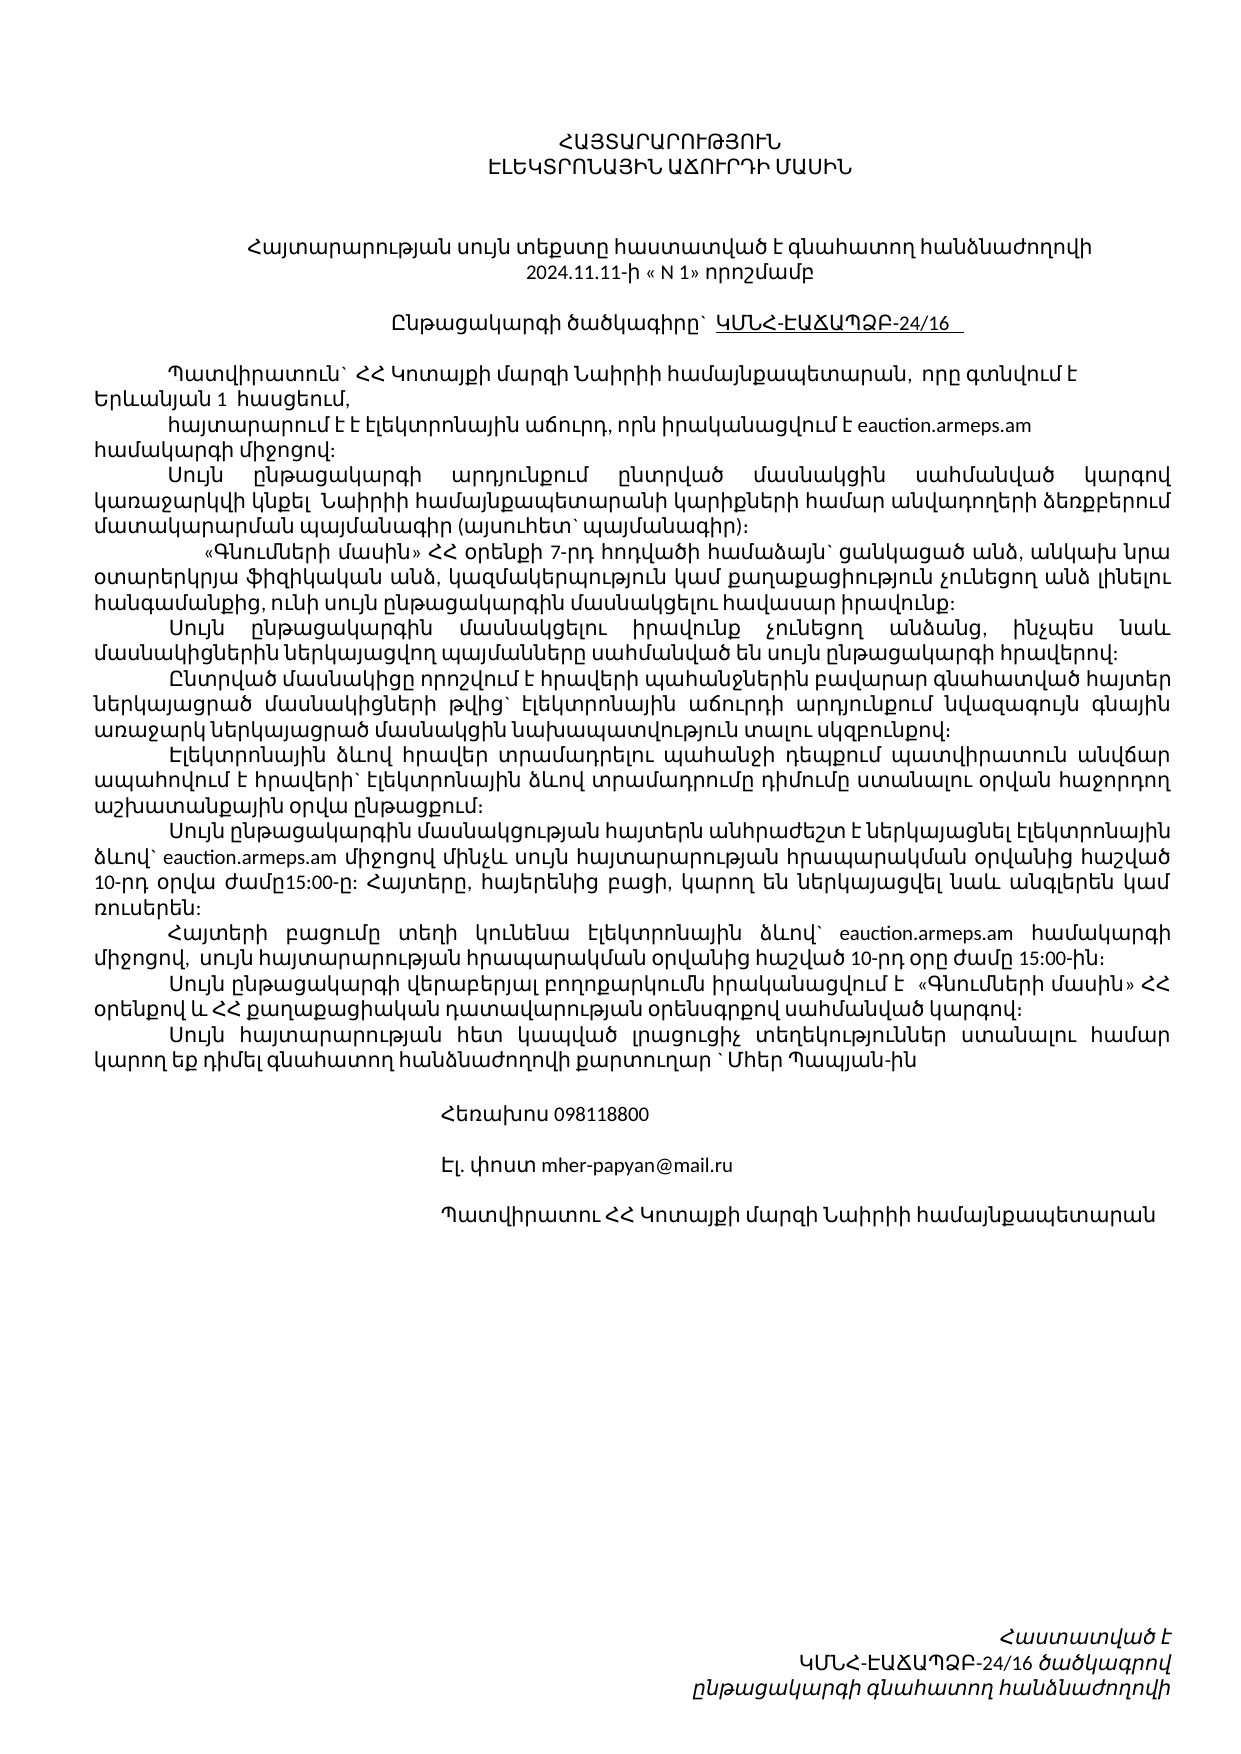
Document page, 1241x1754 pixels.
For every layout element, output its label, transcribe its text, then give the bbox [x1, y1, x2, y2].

text Սույն ընթացակարգի վերաբերյալ բողոքարկումն իրականացվում է «Գնումների մասին» ՀՀ օրենքով և ՀՀ քաղաքացիական դատավարության օրենսգրքով սահմանված կարգով։ [94, 971, 1171, 1022]
text Հայտարարության սույն տեքստը հաստատված է գնահատող հանձնաժողովի [94, 234, 1171, 259]
text Ընտրված մասնակիցը որոշվում է հրավերի պահանջներին բավարար գնահատված հայտեր ներկայացրած մասնակիցների թվից` էլեկտրոնային աճուրդի արդյունքում նվազագույն գնային առաջարկ ներկայացրած մասնակցին նախապատվություն տալու սկզբունքով։ [94, 666, 1171, 742]
text Հեռախոս 098118800 [94, 1101, 1171, 1126]
text ԿՄՆՀ-ԷԱՃԱՊՁԲ-24/16 ծածկագրով [94, 1650, 1171, 1675]
text Սույն ընթացակարգին մասնակցության հայտերն անհրաժեշտ է ներկայացնել էլեկտրոնային ձևով` eauction.armeps.am միջոցով մինչև սույն հայտարարության հրապարակման օրվանից հաշված 10-րդ օրվա ժամը15:00-ը: Հայտերը, հայերենից բացի, կարող են ներկայացվել նաև անգլերեն կամ ռուսերեն: [94, 818, 1171, 920]
text 2024.11.11 -ի « N 1» որոշմամբ [94, 259, 1171, 285]
text Պատվիրատու ՀՀ Կոտայքի մարզի Նաիրիի համայնքապետարան [94, 1203, 1171, 1228]
text Հայտերի բացումը տեղի կունենա էլեկտրոնային ձևով` eauction.armeps.am համակարգի միջոցով, սույն հայտարարության հրապարակման օրվանից հաշված 10-րդ օրը ժամը 15:00-ին։ [94, 920, 1171, 971]
text ԷԼԵԿՏՐՈՆԱՅԻՆ ԱՃՈՒՐԴԻ ՄԱՍԻՆ [94, 154, 1171, 180]
text Էլ. փոստ mher-papyan@mail.ru [94, 1152, 1171, 1177]
text Էլեկտրոնային ձևով հրավեր տրամադրելու պահանջի դեպքում պատվիրատուն անվճար ապահովում է հրավերի` էլեկտրոնային ձևով տրամադրումը դիմումը ստանալու օրվան հաջորդող աշխատանքային օրվա ընթացքում։ [94, 742, 1171, 818]
text «Գնումների մասին» ՀՀ օրենքի 7-րդ հոդվածի համաձայն` ցանկացած անձ, անկախ նրա օտարերկրյա ֆիզիկական անձ, կազմակերպություն կամ քաղաքացիություն չունեցող անձ լինելու հանգամանքից, ունի սույն ընթացակարգին մասնակցելու հավասար իրավունք: [94, 539, 1171, 615]
text Սույն ընթացակարգի արդյունքում ընտրված մասնակցին սահմանված կարգով կառաջարկվի կնքել Նաիրիի համայնքապետարանի կարիքների համար անվադողերի ձեռքբերում մատակարարման պայմանագիր (այսուհետ` պայմանագիր)։ [94, 463, 1171, 539]
text Սույն ընթացակարգին մասնակցելու իրավունք չունեցող անձանց, ինչպես նաև մասնակիցներին ներկայացվող պայմանները սահմանված են սույն ընթացակարգի հրավերով: [94, 615, 1171, 666]
text Ընթացակարգի ծածկագիրը` ԿՄՆՀ-ԷԱՃԱՊՁԲ-24/16 [94, 310, 1171, 336]
text Հաստատված է [94, 1624, 1171, 1650]
text ընթացակարգի գնահատող հանձնաժողովի [94, 1675, 1171, 1701]
text հայտարարում է է էլեկտրոնային աճուրդ, որն իրականացվում է eauction.armeps.am համակարգի միջոցով: [94, 412, 1171, 463]
text ՀԱՅՏԱՐԱՐՈՒԹՅՈՒՆ [94, 129, 1171, 154]
text Պատվիրատուն` ՀՀ Կոտայքի մարզի Նաիրիի համայնքապետարան, որը գտնվում է Երևանյան 1 հասցեում, [94, 361, 1171, 412]
text Սույն հայտարարության հետ կապված լրացուցիչ տեղեկություններ ստանալու համար կարող եք դիմել գնահատող հանձնաժողովի քարտուղար ` Մհեր Պապյան-ին [94, 1022, 1171, 1073]
